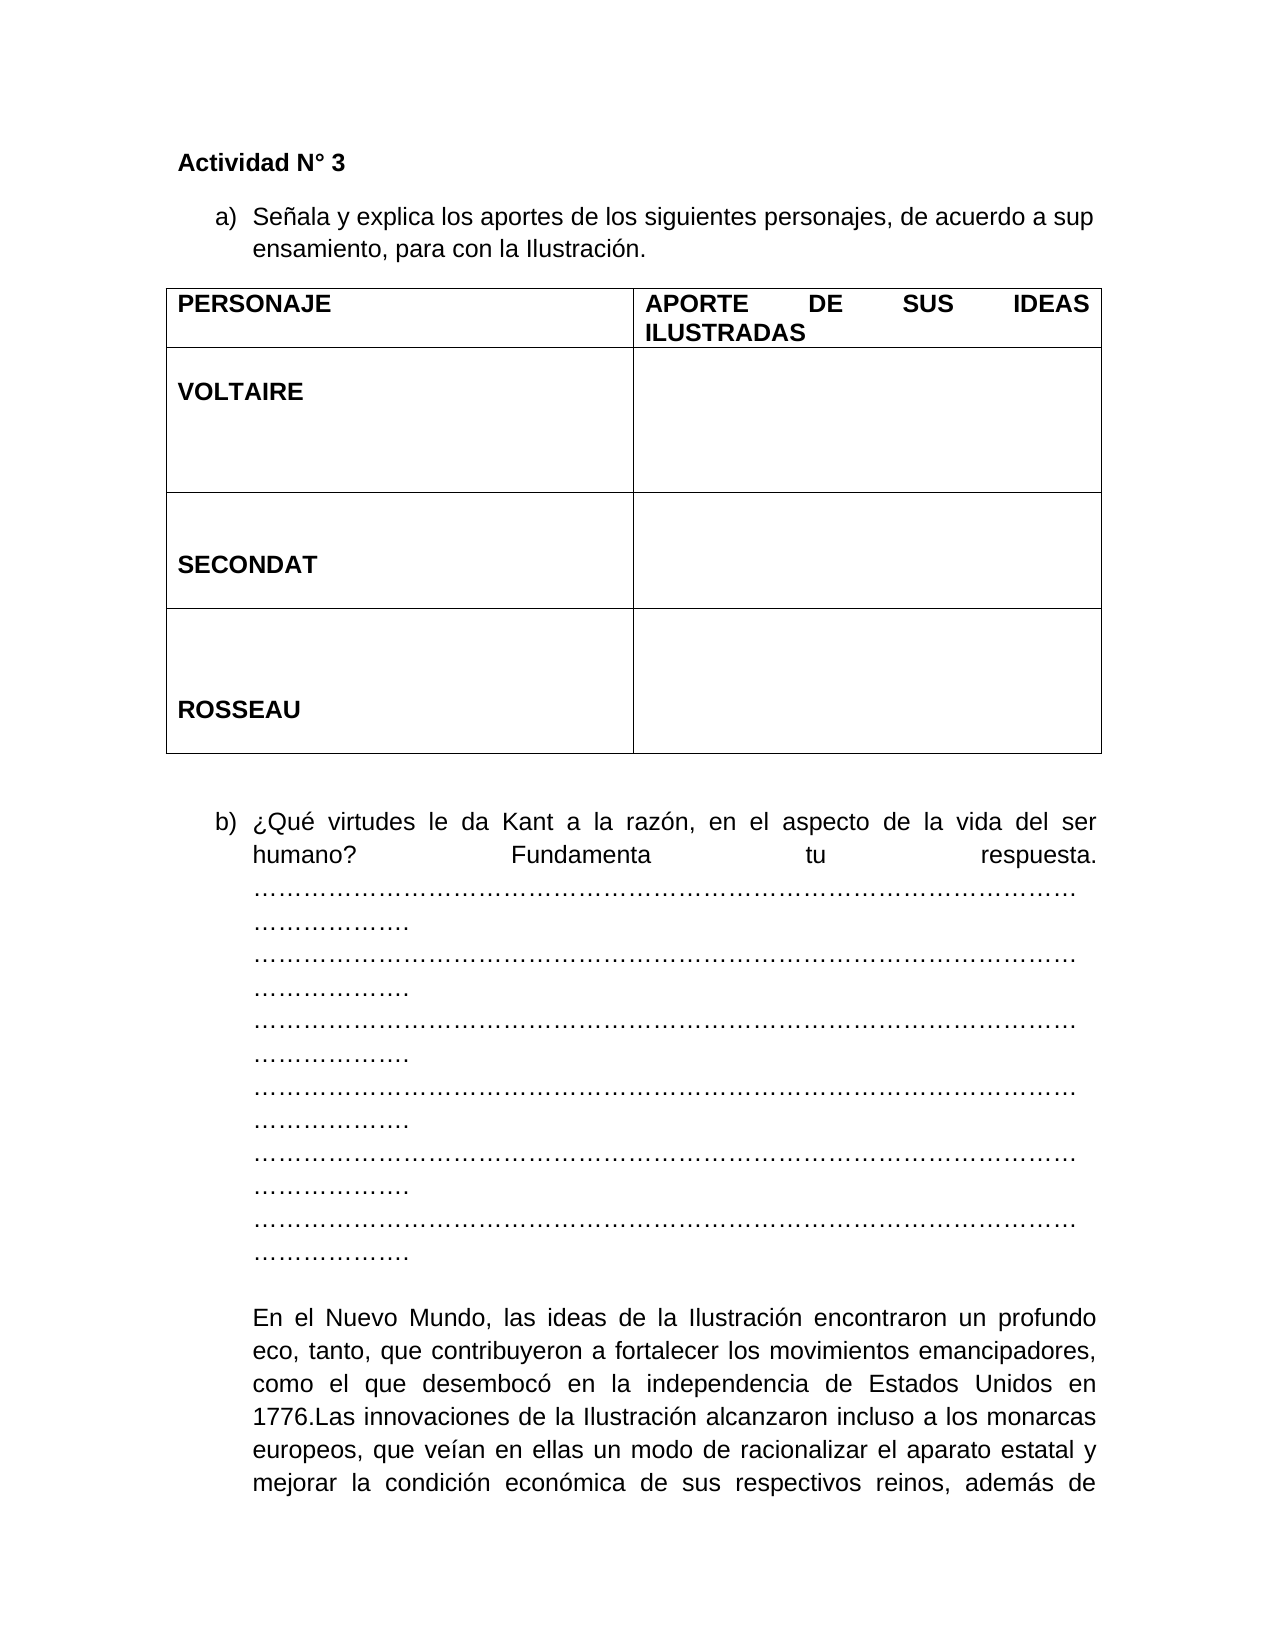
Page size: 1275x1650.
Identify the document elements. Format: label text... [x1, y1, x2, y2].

table_cell [634, 348, 1101, 492]
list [252, 1303, 1098, 1497]
list ¿Qué virtudes le da Kant a la razón, en el aspecto de la vida del ser humano? Fundamenta tu respuesta.……………………………………………………………………………………………………….……………………………………………………………………………………………………….……………………………………………………………………………………………………….……………………………………………………………………………………………………….……………………………………………………………………………………………………….………………………………………………………………………………………………………. [215, 807, 1098, 1265]
table_cell VOLTAIRE [167, 348, 633, 492]
table_cell [634, 493, 1101, 608]
table_header APORTE DE SUS IDEAS ILUSTRADAS [634, 289, 1101, 347]
table_header PERSONAJE [167, 289, 633, 347]
table_cell ROSSEAU [167, 609, 633, 752]
text Actividad N° 3 [177, 148, 1098, 176]
list Señala y explica los aportes de los siguientes personajes, de acuerdo a supensamiento, para con la Ilustración. [215, 201, 1098, 263]
table_cell SECONDAT [167, 493, 633, 608]
table_cell [634, 609, 1101, 752]
